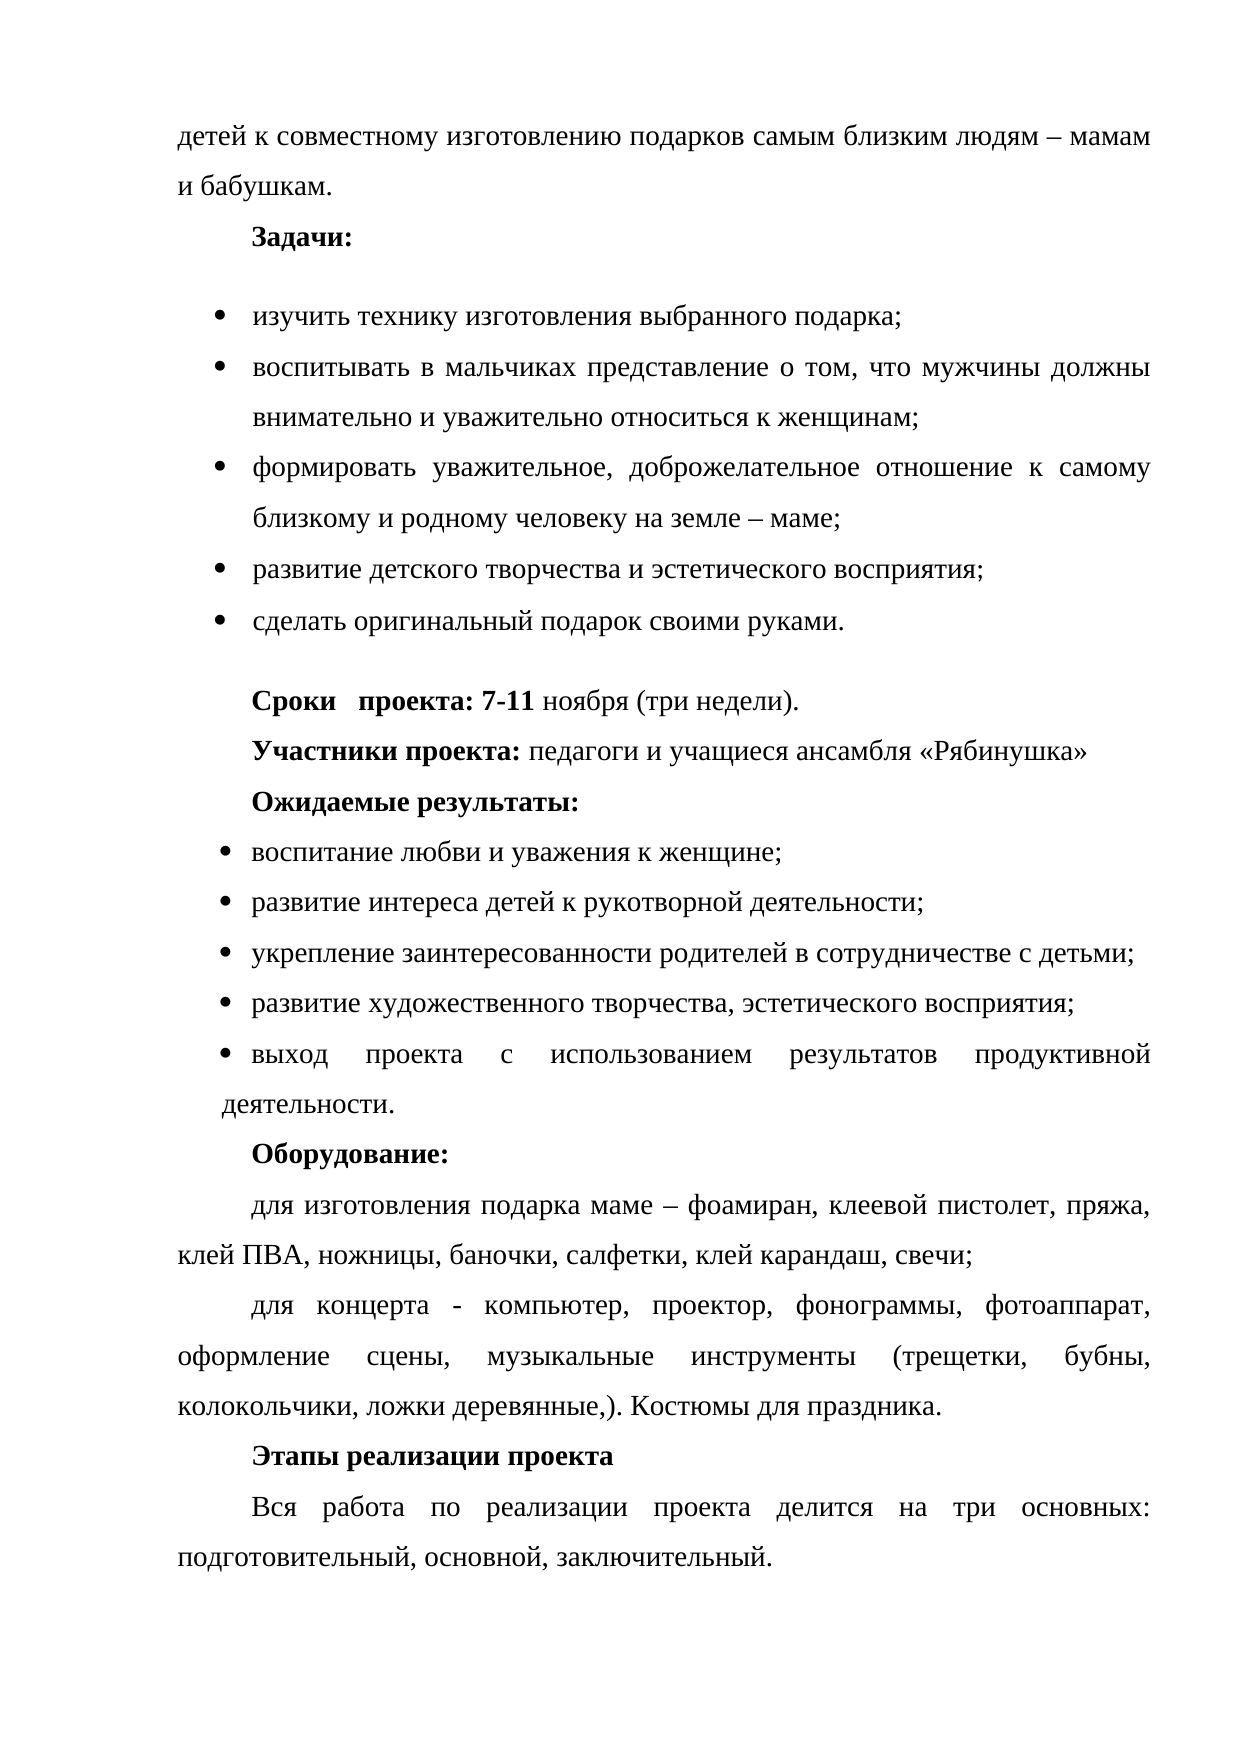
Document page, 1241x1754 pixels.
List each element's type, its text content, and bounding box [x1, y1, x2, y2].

text для концерта - компьютер, проектор, фонограммы, фотоаппарат, оформление сцены, музыкальные инструменты (трещетки, бубны, колокольчики, ложки деревянные,). Костюмы для праздника. [177, 1287, 1152, 1422]
list выход проекта с использованием результатов продуктивной деятельности. [220, 1036, 1152, 1120]
list сделать оригинальный подарок своими руками. [215, 603, 1152, 637]
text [177, 118, 1152, 202]
list укрепление заинтересованности родителей в сотрудничестве с детьми; [220, 935, 1152, 968]
list развитие интереса детей к рукотворной деятельности; [220, 884, 1152, 918]
text Задачи: [177, 219, 1152, 252]
list воспитывать в мальчиках представление о том, что мужчины должны внимательно и уважительно относиться к женщинам; [215, 349, 1152, 433]
list развитие художественного творчества, эстетического восприятия; [220, 985, 1152, 1019]
text Этапы реализации проекта [177, 1438, 1152, 1472]
list воспитание любви и уважения к женщине; [220, 834, 1152, 868]
text для изготовления подарка маме – фоамиран, клеевой пистолет, пряжа, клей ПВА, ножницы, баночки, салфетки, клей карандаш, свечи; [177, 1187, 1152, 1271]
text Вся работа по реализации проекта делится на три основных: подготовительный, основной, заключительный. [177, 1489, 1152, 1572]
list изучить технику изготовления выбранного подарка; [215, 298, 1152, 332]
text Сроки проекта: 7-11 ноября (три недели). [177, 683, 1152, 717]
list формировать уважительное, доброжелательное отношение к самому близкому и родному человеку на земле – маме; [215, 449, 1152, 533]
text Ожидаемые результаты: [177, 784, 1152, 817]
text Участники проекта: педагоги и учащиеся ансамбля «Рябинушка» [177, 733, 1152, 767]
list развитие детского творчества и эстетического восприятия; [215, 550, 1152, 586]
text Оборудование: [177, 1136, 1152, 1170]
